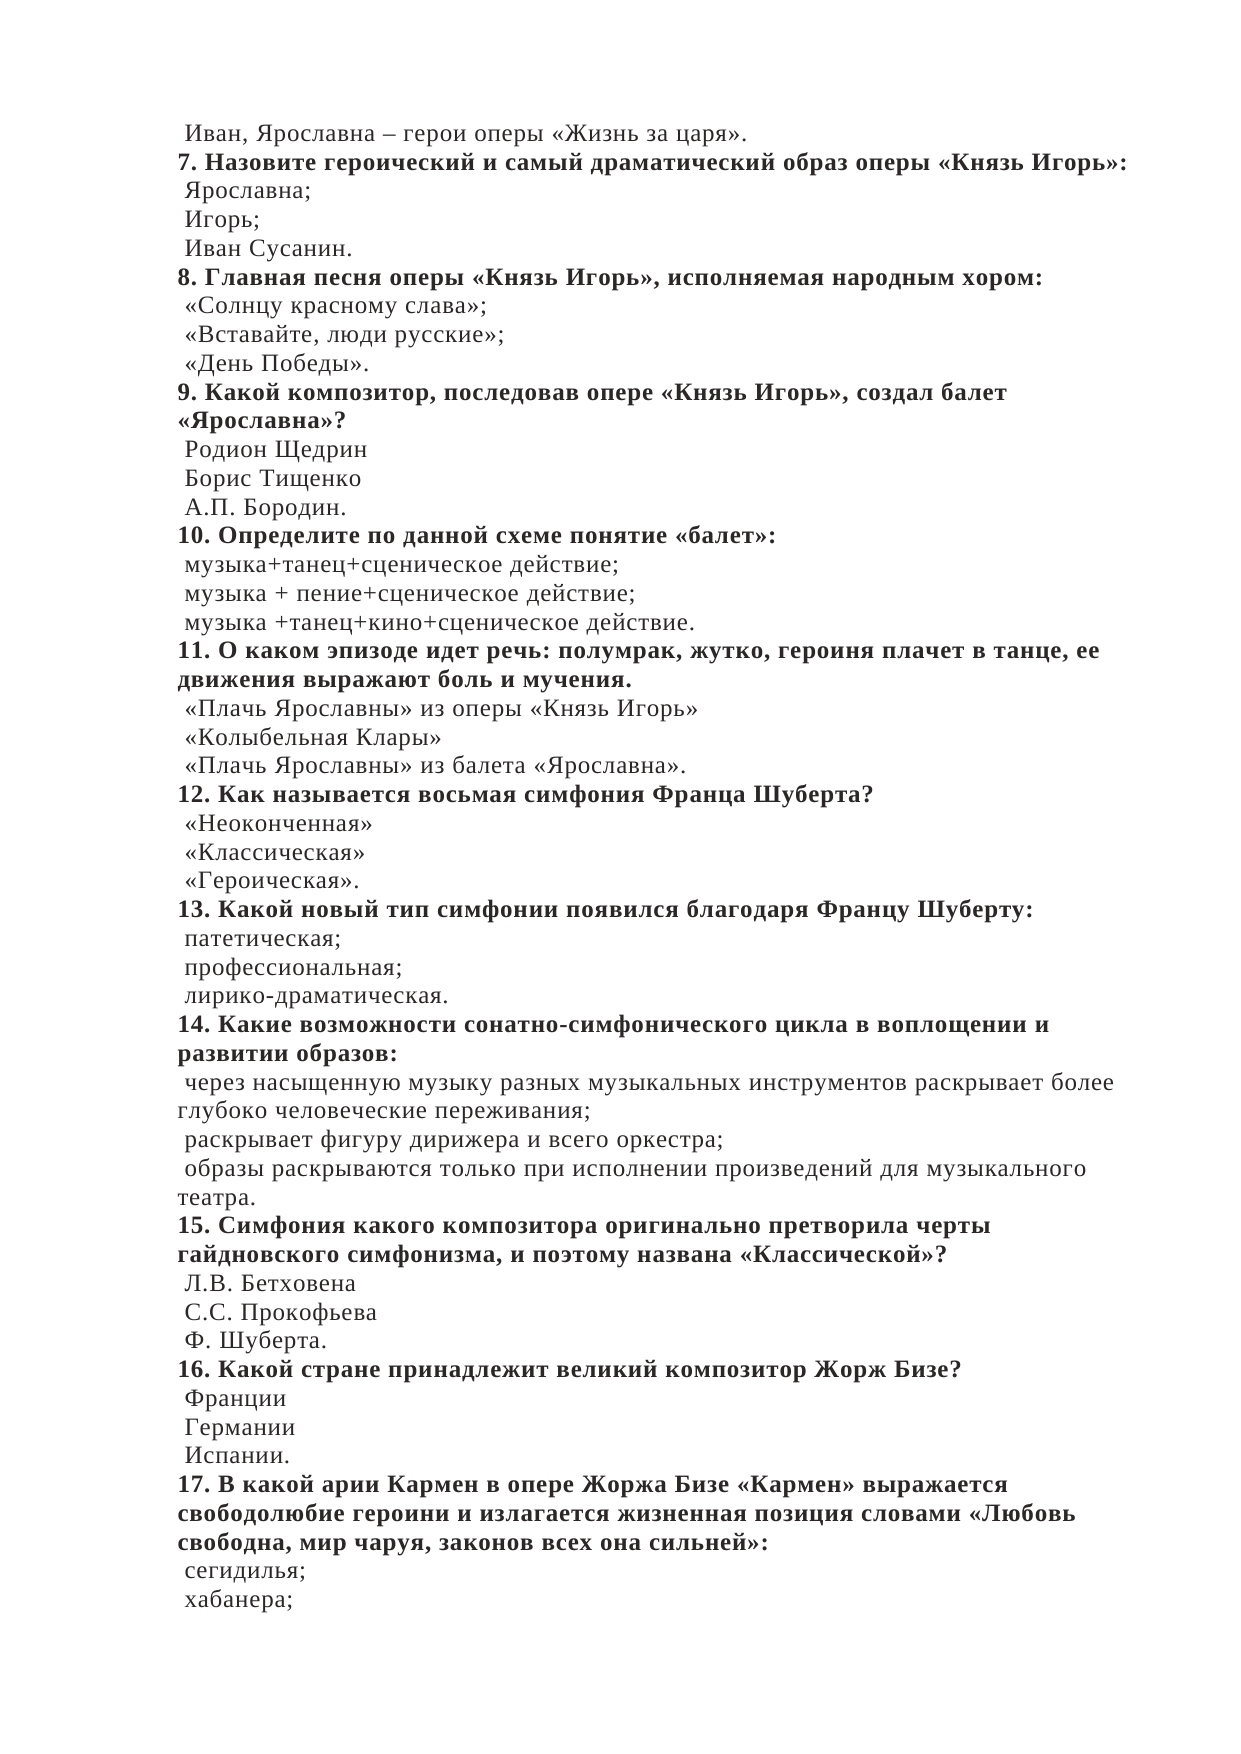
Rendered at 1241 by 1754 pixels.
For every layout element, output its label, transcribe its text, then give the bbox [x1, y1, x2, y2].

text музыка+танец+сценическое действие; [177, 549, 1152, 578]
text 9. Какой композитор, последовав опере «Князь Игорь», создал балет «Ярославна»? [177, 377, 1152, 434]
text 16. Какой стране принадлежит великий композитор Жорж Бизе? [177, 1354, 1152, 1383]
text Франции [177, 1383, 1152, 1412]
text Ярославна; [177, 176, 1152, 204]
text «Плачь Ярославны» из балета «Ярославна». [177, 751, 1152, 779]
text лирико-драматическая. [177, 981, 1152, 1009]
text 8. Главная песня оперы «Князь Игорь», исполняемая народным хором: [177, 262, 1152, 291]
text «Солнцу красному слава»; [177, 291, 1152, 319]
text «Плачь Ярославны» из оперы «Князь Игорь» [177, 693, 1152, 722]
text образы раскрываются только при исполнении произведений для музыкального театра. [177, 1153, 1152, 1211]
text музыка +танец+кино+сценическое действие. [177, 607, 1152, 636]
text музыка + пение+сценическое действие; [177, 578, 1152, 607]
text через насыщенную музыку разных музыкальных инструментов раскрывает более глубоко человеческие переживания; [177, 1067, 1152, 1124]
text Испании. [177, 1441, 1152, 1469]
text «Вставайте, люди русские»; [177, 319, 1152, 348]
text 15. Симфония какого композитора оригинально претворила черты гайдновского симфонизма, и поэтому названа «Классической»? [177, 1211, 1152, 1268]
text «Неоконченная» [177, 808, 1152, 837]
text «День Победы». [177, 348, 1152, 377]
text «Колыбельная Клары» [177, 722, 1152, 751]
text сегидилья; [177, 1556, 1152, 1584]
text хабанера; [177, 1584, 1152, 1613]
text Ф. Шуберта. [177, 1326, 1152, 1354]
text «Героическая». [177, 866, 1152, 894]
text 13. Какой новый тип симфонии появился благодаря Францу Шуберту: [177, 894, 1152, 923]
text патетическая; [177, 923, 1152, 952]
text Иван Сусанин. [177, 233, 1152, 262]
text 12. Как называется восьмая симфония Франца Шуберта? [177, 779, 1152, 808]
text профессиональная; [177, 952, 1152, 981]
text Игорь; [177, 204, 1152, 233]
text Родион Щедрин [177, 434, 1152, 463]
text «Классическая» [177, 837, 1152, 866]
text Борис Тищенко [177, 463, 1152, 492]
text Иван, Ярославна – герои оперы «Жизнь за царя». [177, 118, 1152, 147]
text Л.В. Бетховена [177, 1268, 1152, 1297]
text 10. Определите по данной схеме понятие «балет»: [177, 521, 1152, 549]
text 7. Назовите героический и самый драматический образ оперы «Князь Игорь»: [177, 147, 1152, 176]
text С.С. Прокофьева [177, 1297, 1152, 1326]
text 11. О каком эпизоде идет речь: полумрак, жутко, героиня плачет в танце, ее движения выражают боль и мучения. [177, 636, 1152, 693]
text 17. В какой арии Кармен в опере Жоржа Бизе «Кармен» выражается свободолюбие героини и излагается жизненная позиция словами «Любовь свободна, мир чаруя, законов всех она сильней»: [177, 1469, 1152, 1556]
text Германии [177, 1412, 1152, 1441]
text А.П. Бородин. [177, 492, 1152, 521]
text 14. Какие возможности сонатно-симфонического цикла в воплощении и развитии образов: [177, 1009, 1152, 1067]
text раскрывает фигуру дирижера и всего оркестра; [177, 1124, 1152, 1153]
